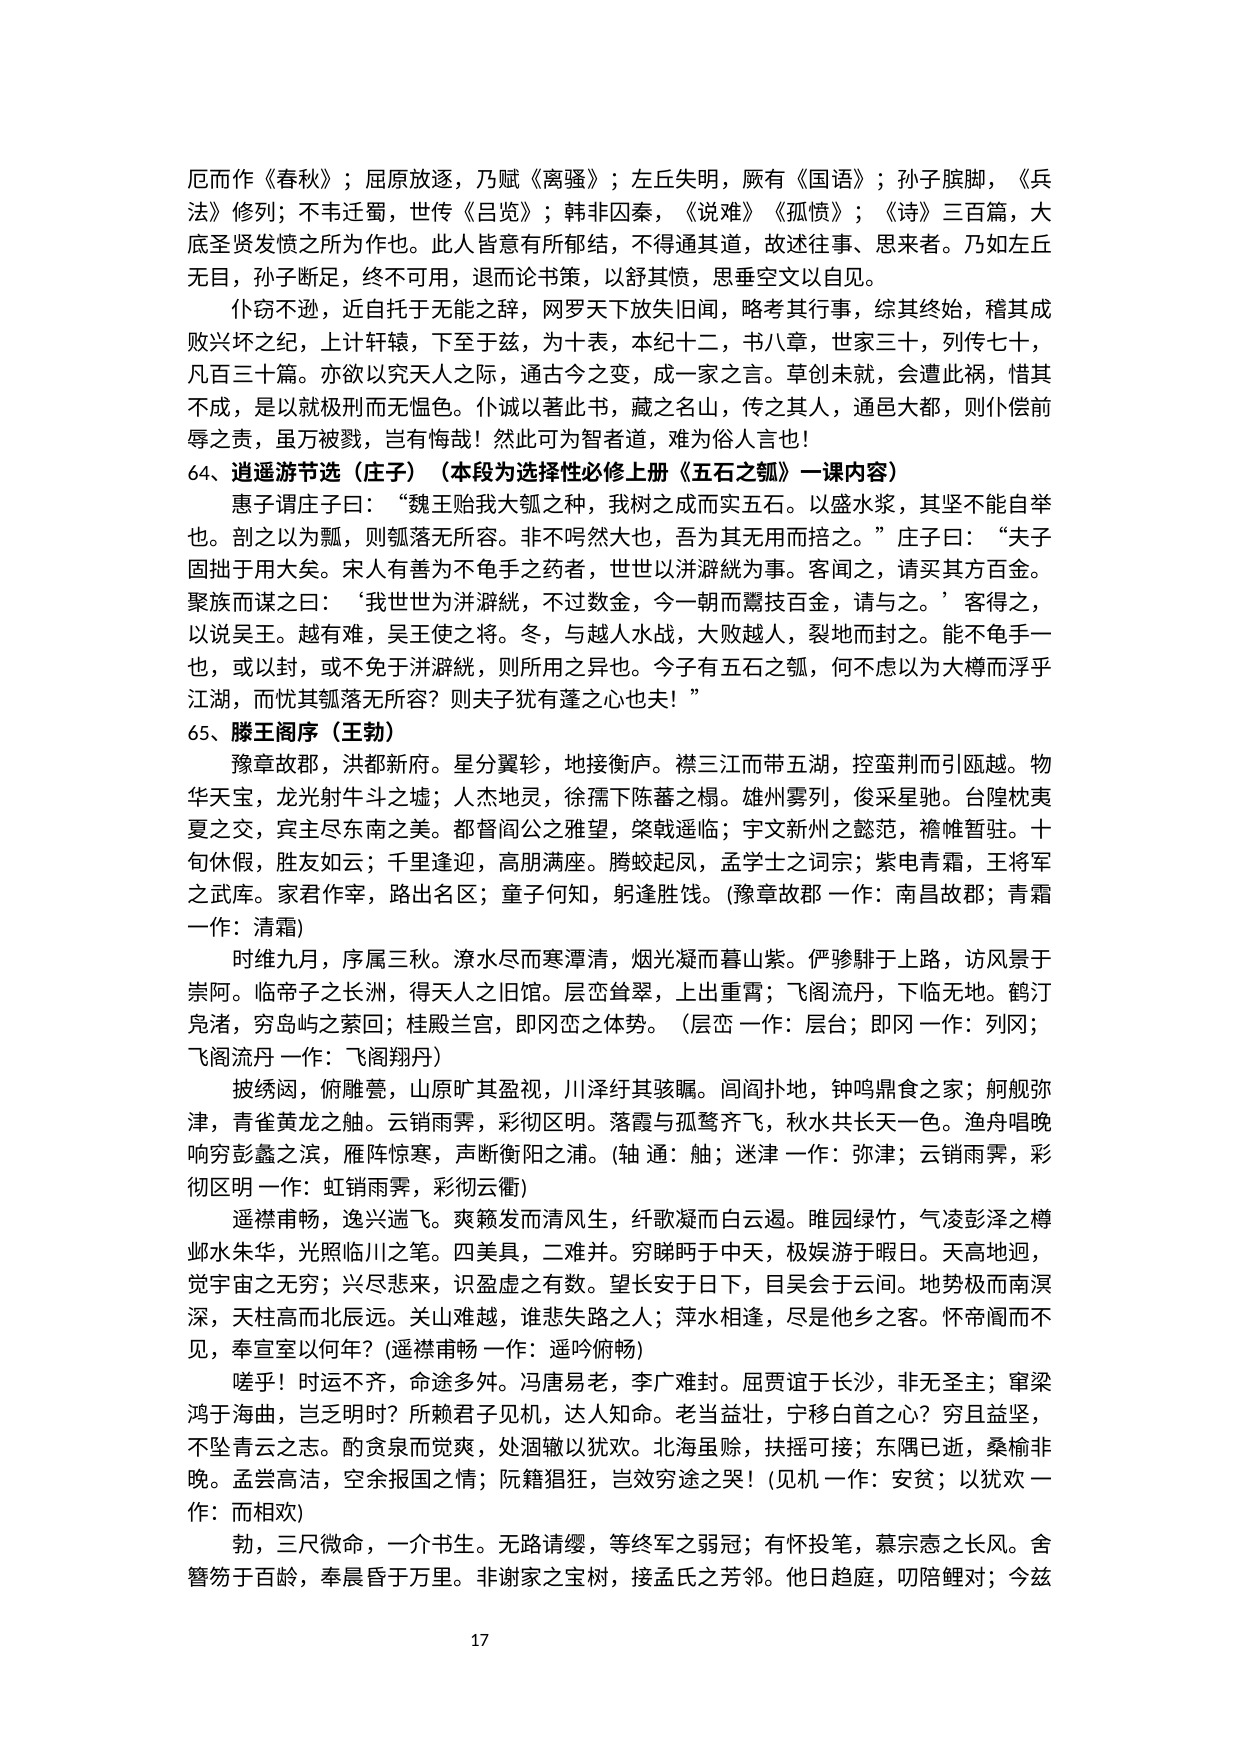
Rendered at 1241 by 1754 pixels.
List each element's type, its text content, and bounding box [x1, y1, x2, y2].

list 64、逍遥游节选（庄子）（本段为选择性必修上册《五石之瓠》一课内容） [187, 454, 1053, 487]
list 嗟乎！时运不齐，命途多舛。冯唐易老，李广难封。屈贾谊于长沙，非无圣主；窜梁鸿于海曲，岂乏明时？所赖君子见机，达人知命。老当益壮，宁移白首之心？穷且益坚，不坠青云之志。酌贪泉而觉爽，处涸辙以犹欢。北海虽赊，扶摇可接；东隅已逝，桑榆非晚。孟尝高洁，空余报国之情；阮籍猖狂，岂效穷途之哭！(见机 一作：安贫；以犹欢 一作：而相欢) [187, 1364, 1053, 1527]
list 65、滕王阁序（王勃） [187, 714, 1053, 747]
list 豫章故郡，洪都新府。星分翼轸，地接衡庐。襟三江而带五湖，控蛮荆而引瓯越。物华天宝，龙光射牛斗之墟；人杰地灵，徐孺下陈蕃之榻。雄州雾列，俊采星驰。台隍枕夷夏之交，宾主尽东南之美。都督阎公之雅望，棨戟遥临；宇文新州之懿范，襜帷暂驻。十旬休假，胜友如云；千里逢迎，高朋满座。腾蛟起凤，孟学士之词宗；紫电青霜，王将军之武库。家君作宰，路出名区；童子何知，躬逢胜饯。(豫章故郡 一作：南昌故郡；青霜 一作：清霜) [187, 747, 1053, 942]
list 惠子谓庄子曰：“魏王贻我大瓠之种，我树之成而实五石。以盛水浆，其坚不能自举也。剖之以为瓢，则瓠落无所容。非不呺然大也，吾为其无用而掊之。”庄子曰：“夫子固拙于用大矣。宋人有善为不龟手之药者，世世以洴澼絖为事。客闻之，请买其方百金。聚族而谋之曰：‘我世世为洴澼絖，不过数金，今一朝而鬻技百金，请与之。’客得之，以说吴王。越有难，吴王使之将。冬，与越人水战，大败越人，裂地而封之。能不龟手一也，或以封，或不免于洴澼絖，则所用之异也。今子有五石之瓠，何不虑以为大樽而浮乎江湖，而忧其瓠落无所容？则夫子犹有蓬之心也夫！” [187, 487, 1053, 714]
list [187, 162, 1053, 292]
list 仆窃不逊，近自托于无能之辞，网罗天下放失旧闻，略考其行事，综其终始，稽其成败兴坏之纪，上计轩辕，下至于兹，为十表，本纪十二，书八章，世家三十，列传七十，凡百三十篇。亦欲以究天人之际，通古今之变，成一家之言。草创未就，会遭此祸，惜其不成，是以就极刑而无愠色。仆诚以著此书，藏之名山，传之其人，通邑大都，则仆偿前辱之责，虽万被戮，岂有悔哉！然此可为智者道，难为俗人言也！ [187, 292, 1053, 454]
list 时维九月，序属三秋。潦水尽而寒潭清，烟光凝而暮山紫。俨骖騑于上路，访风景于崇阿。临帝子之长洲，得天人之旧馆。层峦耸翠，上出重霄；飞阁流丹，下临无地。鹤汀凫渚，穷岛屿之萦回；桂殿兰宫，即冈峦之体势。（层峦 一作：层台；即冈 一作：列冈；飞阁流丹 一作：飞阁翔丹） [187, 942, 1053, 1072]
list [187, 1527, 1053, 1592]
list 披绣闼，俯雕甍，山原旷其盈视，川泽纡其骇瞩。闾阎扑地，钟鸣鼎食之家；舸舰弥津，青雀黄龙之舳。云销雨霁，彩彻区明。落霞与孤鹜齐飞，秋水共长天一色。渔舟唱晚，响穷彭蠡之滨，雁阵惊寒，声断衡阳之浦。(轴 通：舳；迷津 一作：弥津；云销雨霁，彩彻区明 一作：虹销雨霁，彩彻云衢) [187, 1072, 1053, 1202]
list 遥襟甫畅，逸兴遄飞。爽籁发而清风生，纤歌凝而白云遏。睢园绿竹，气凌彭泽之樽；邺水朱华，光照临川之笔。四美具，二难并。穷睇眄于中天，极娱游于暇日。天高地迥，觉宇宙之无穷；兴尽悲来，识盈虚之有数。望长安于日下，目吴会于云间。地势极而南溟深，天柱高而北辰远。关山难越，谁悲失路之人；萍水相逢，尽是他乡之客。怀帝阍而不见，奉宣室以何年？(遥襟甫畅 一作：遥吟俯畅) [187, 1202, 1053, 1364]
